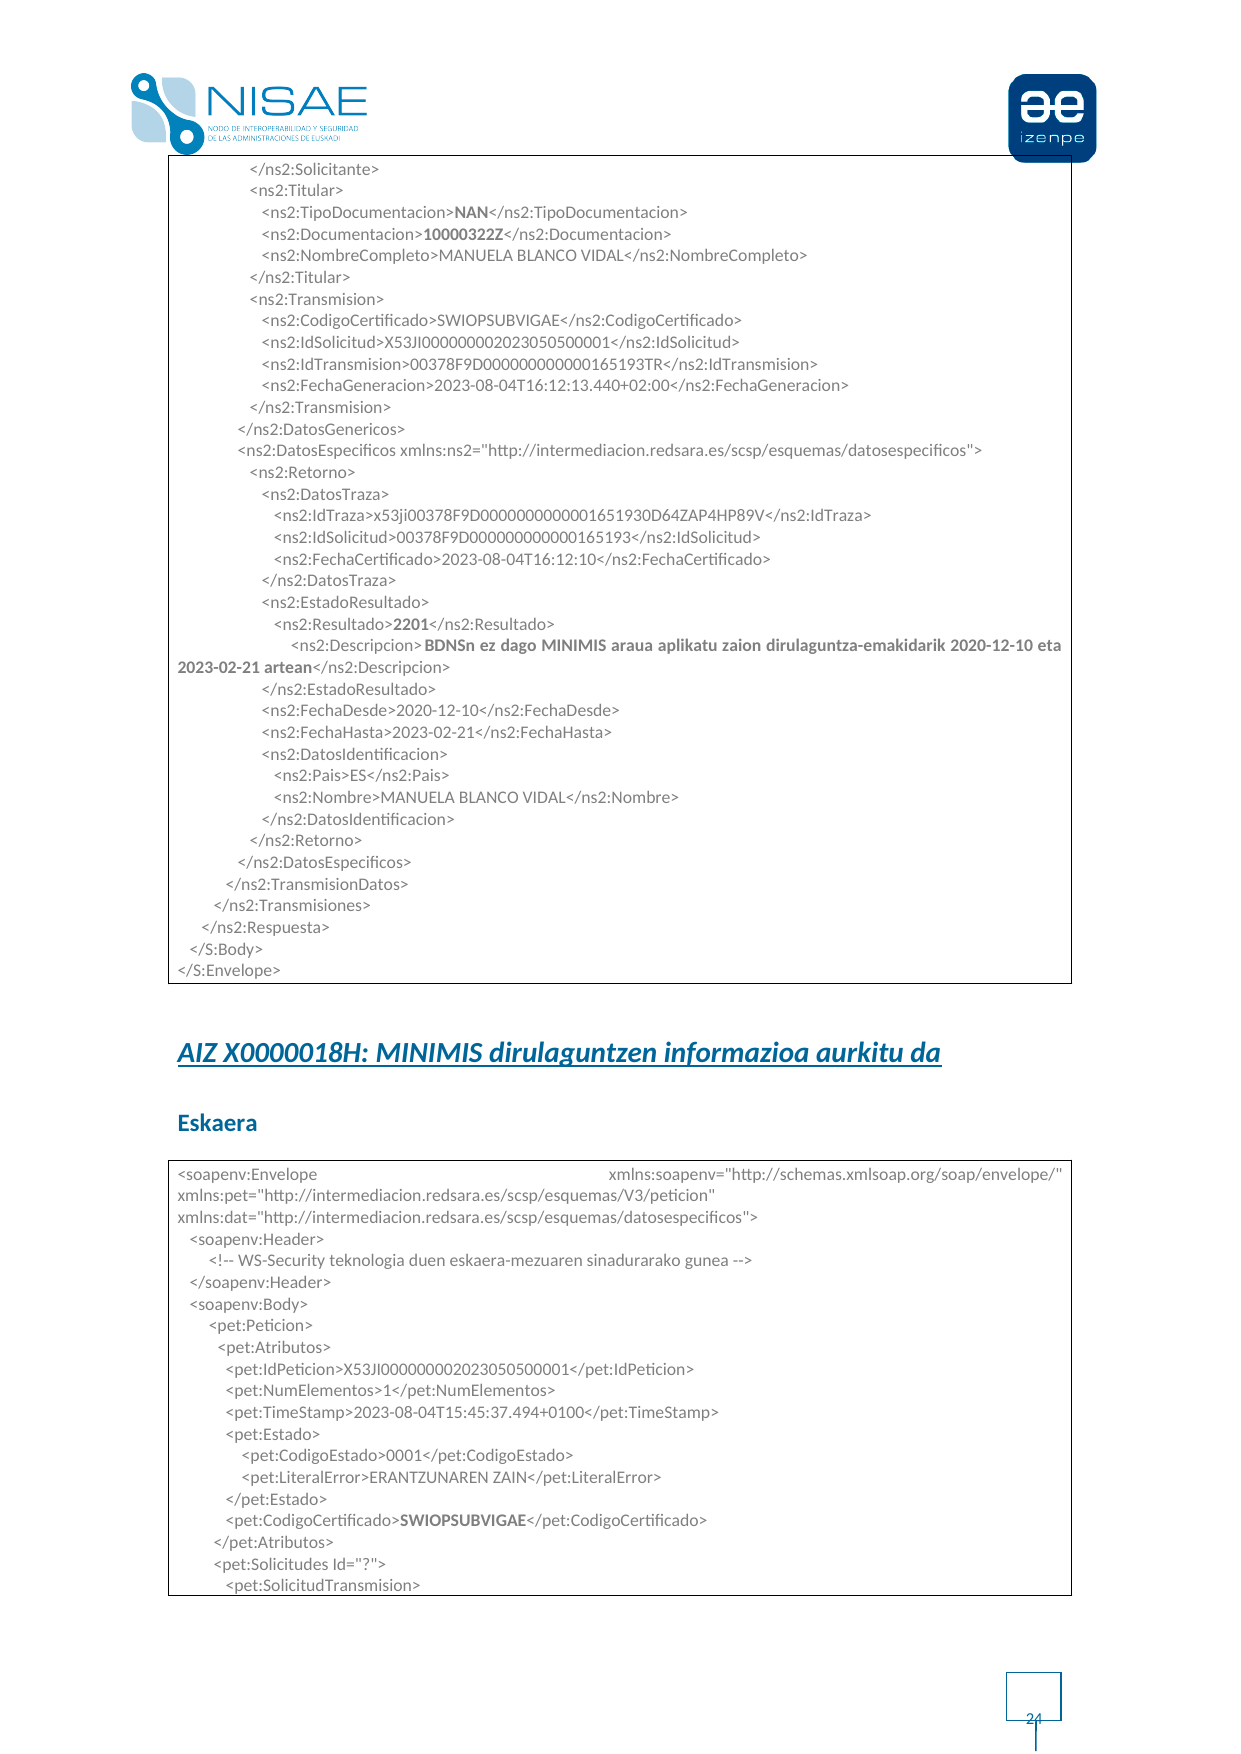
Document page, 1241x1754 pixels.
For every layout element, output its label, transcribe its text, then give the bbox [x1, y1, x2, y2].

text <ns2:Retorno> [177, 461, 1063, 483]
text </ns2:Titular> [177, 266, 1063, 288]
text </pet:Atributos> [177, 1531, 1063, 1553]
text <pet:Estado> [177, 1423, 1063, 1444]
text <ns2:Descripcion>BDNSn ez dago MINIMIS araua aplikatu zaion dirulaguntza-emakidarik 2020-12-10 eta 2023-02-21 artean</ns2:Descripcion> [177, 634, 1063, 678]
text <ns2:Transmision> [177, 288, 1063, 309]
text <ns2:FechaGeneracion>2023-08-04T16:12:13.440+02:00</ns2:FechaGeneracion> [177, 374, 1063, 396]
text </ns2:DatosIdentificacion> [177, 808, 1063, 829]
text <pet:CodigoEstado>0001</pet:CodigoEstado> [177, 1444, 1063, 1466]
text <pet:TimeStamp>2023-08-04T15:45:37.494+0100</pet:TimeStamp> [177, 1401, 1063, 1423]
text <pet:IdPeticion>X53JI000000002023050500001</pet:IdPeticion> [177, 1358, 1063, 1379]
text <ns2:IdTraza>x53ji00378F9D0000000000001651930D64ZAP4HP89V</ns2:IdTraza> [177, 504, 1063, 526]
text </S:Envelope> [169, 956, 1071, 983]
text <ns2:Resultado>2201</ns2:Resultado> [177, 613, 1063, 634]
picture [118, 73, 180, 155]
text <pet:Solicitudes Id="?"> [177, 1553, 1063, 1574]
text <ns2:Documentacion>10000322Z</ns2:Documentacion> [177, 223, 1063, 244]
text <ns2:FechaHasta>2023-02-21</ns2:FechaHasta> [177, 721, 1063, 743]
text <ns2:FechaDesde>2020-12-10</ns2:FechaDesde> [177, 699, 1063, 721]
text </ns2:DatosGenericos> [177, 418, 1063, 439]
text <ns2:FechaCertificado>2023-08-04T16:12:10</ns2:FechaCertificado> [177, 548, 1063, 569]
text <ns2:DatosEspecificos xmlns:ns2="http://intermediacion.redsara.es/scsp/esquemas/datosespecificos"> [177, 439, 1063, 461]
text </ns2:DatosTraza> [177, 569, 1063, 591]
text </ns2:TransmisionDatos> [177, 873, 1063, 894]
text <ns2:NombreCompleto>MANUELA BLANCO VIDAL</ns2:NombreCompleto> [177, 244, 1063, 266]
text <ns2:DatosTraza> [177, 483, 1063, 504]
text <pet:NumElementos>1</pet:NumElementos> [177, 1379, 1063, 1401]
picture [181, 131, 193, 143]
text <soapenv:Envelope xmlns:soapenv="http://schemas.xmlsoap.org/soap/envelope/" xmlns:pet="http://intermediacion.redsara.es/scsp/esquemas/V3/peticion" xmlns:dat="http://intermediacion.redsara.es/scsp/esquemas/datosespecificos"> [169, 1161, 1071, 1228]
text <ns2:IdSolicitud>X53JI000000002023050500001</ns2:IdSolicitud> [177, 331, 1063, 353]
text </S:Body> [177, 938, 1063, 956]
text <ns2:IdTransmision>00378F9D000000000000165193TR</ns2:IdTransmision> [177, 353, 1063, 374]
text </ns2:Solicitante> [169, 156, 1071, 179]
text AIZ X0000018H: MINIMIS dirulaguntzen informazioa aurkitu da [177, 1034, 1063, 1070]
text <pet:Atributos> [177, 1336, 1063, 1358]
text <ns2:TipoDocumentacion>NAN</ns2:TipoDocumentacion> [177, 201, 1063, 223]
text Eskaera [177, 1107, 1063, 1138]
text <soapenv:Body> [177, 1293, 1063, 1314]
text <pet:LiteralError>ERANTZUNAREN ZAIN</pet:LiteralError> [177, 1466, 1063, 1488]
picture [149, 73, 386, 155]
text </pet:Estado> [177, 1488, 1063, 1509]
text <pet:SolicitudTransmision> [177, 1574, 1063, 1595]
text <!-- WS-Security teknologia duen eskaera-mezuaren sinadurarako gunea --> [177, 1249, 1063, 1271]
text <ns2:DatosIdentificacion> [177, 743, 1063, 764]
text <ns2:CodigoCertificado>SWIOPSUBVIGAE</ns2:CodigoCertificado> [177, 309, 1063, 331]
text <ns2:IdSolicitud>00378F9D000000000000165193</ns2:IdSolicitud> [177, 526, 1063, 548]
text </soapenv:Header> [177, 1271, 1063, 1293]
text <ns2:Pais>ES</ns2:Pais> [177, 764, 1063, 786]
text <ns2:Nombre>MANUELA BLANCO VIDAL</ns2:Nombre> [177, 786, 1063, 808]
picture [1007, 74, 1097, 163]
text </ns2:DatosEspecificos> [177, 851, 1063, 873]
text <ns2:Titular> [177, 179, 1063, 201]
text <ns2:EstadoResultado> [177, 591, 1063, 613]
text <pet:CodigoCertificado>SWIOPSUBVIGAE</pet:CodigoCertificado> [177, 1509, 1063, 1531]
text </ns2:Transmision> [177, 396, 1063, 418]
text </ns2:EstadoResultado> [177, 678, 1063, 699]
text </ns2:Respuesta> [177, 916, 1063, 938]
picture [139, 81, 148, 90]
text <soapenv:Header> [177, 1228, 1063, 1249]
text </ns2:Transmisiones> [177, 894, 1063, 916]
text </ns2:Retorno> [177, 829, 1063, 851]
text <pet:Peticion> [177, 1314, 1063, 1336]
